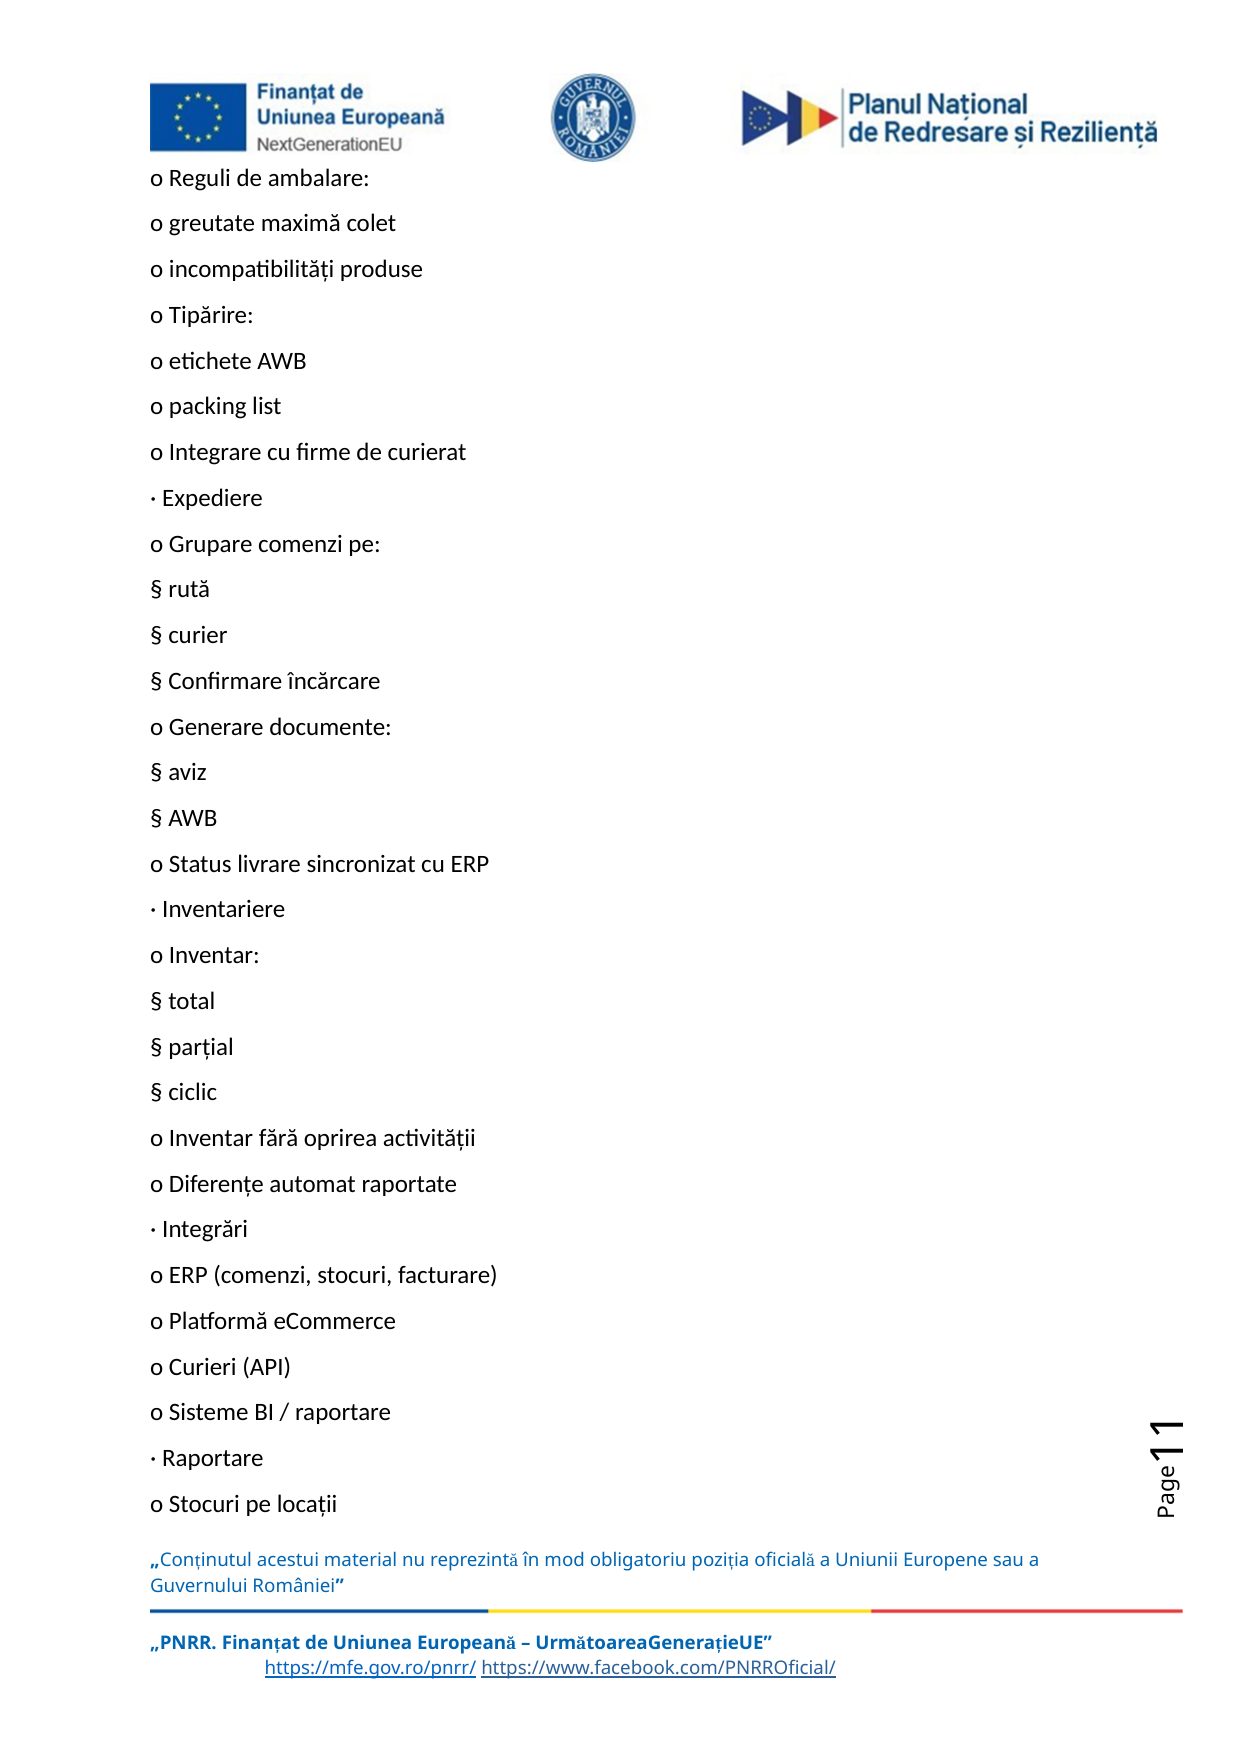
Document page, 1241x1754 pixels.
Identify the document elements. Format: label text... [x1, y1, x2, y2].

text o Stocuri pe locații [150, 1488, 1090, 1518]
text § AWB [150, 802, 1090, 833]
text o Platformă eCommerce [150, 1305, 1090, 1336]
text · Integrări [150, 1214, 1090, 1244]
text · Raportare [150, 1442, 1090, 1473]
text o ERP (comenzi, stocuri, facturare) [150, 1259, 1090, 1290]
text § ciclic [150, 1076, 1090, 1107]
picture [150, 1597, 1183, 1624]
text o Integrare cu firme de curierat [150, 436, 1090, 467]
text o Curieri (API) [150, 1351, 1090, 1381]
text o packing list [150, 391, 1090, 421]
text o Reguli de ambalare: [150, 162, 1090, 192]
text § total [150, 985, 1090, 1016]
text § aviz [150, 756, 1090, 787]
text § rută [150, 573, 1090, 604]
picture [150, 73, 1158, 162]
text § parțial [150, 1031, 1090, 1061]
text o Generare documente: [150, 711, 1090, 741]
text o greutate maximă colet [150, 208, 1090, 238]
text o Inventar: [150, 939, 1090, 970]
text o Diferențe automat raportate [150, 1168, 1090, 1198]
text o incompatibilități produse [150, 253, 1090, 284]
text o Grupare comenzi pe: [150, 528, 1090, 558]
text o Inventar fără oprirea activității [150, 1122, 1090, 1153]
text · Expediere [150, 482, 1090, 512]
text o Sisteme BI / raportare [150, 1397, 1090, 1427]
text o etichete AWB [150, 345, 1090, 375]
text § Confirmare încărcare [150, 665, 1090, 695]
text § curier [150, 619, 1090, 650]
text o Status livrare sincronizat cu ERP [150, 848, 1090, 878]
text · Inventariere [150, 893, 1090, 924]
text o Tipărire: [150, 299, 1090, 329]
